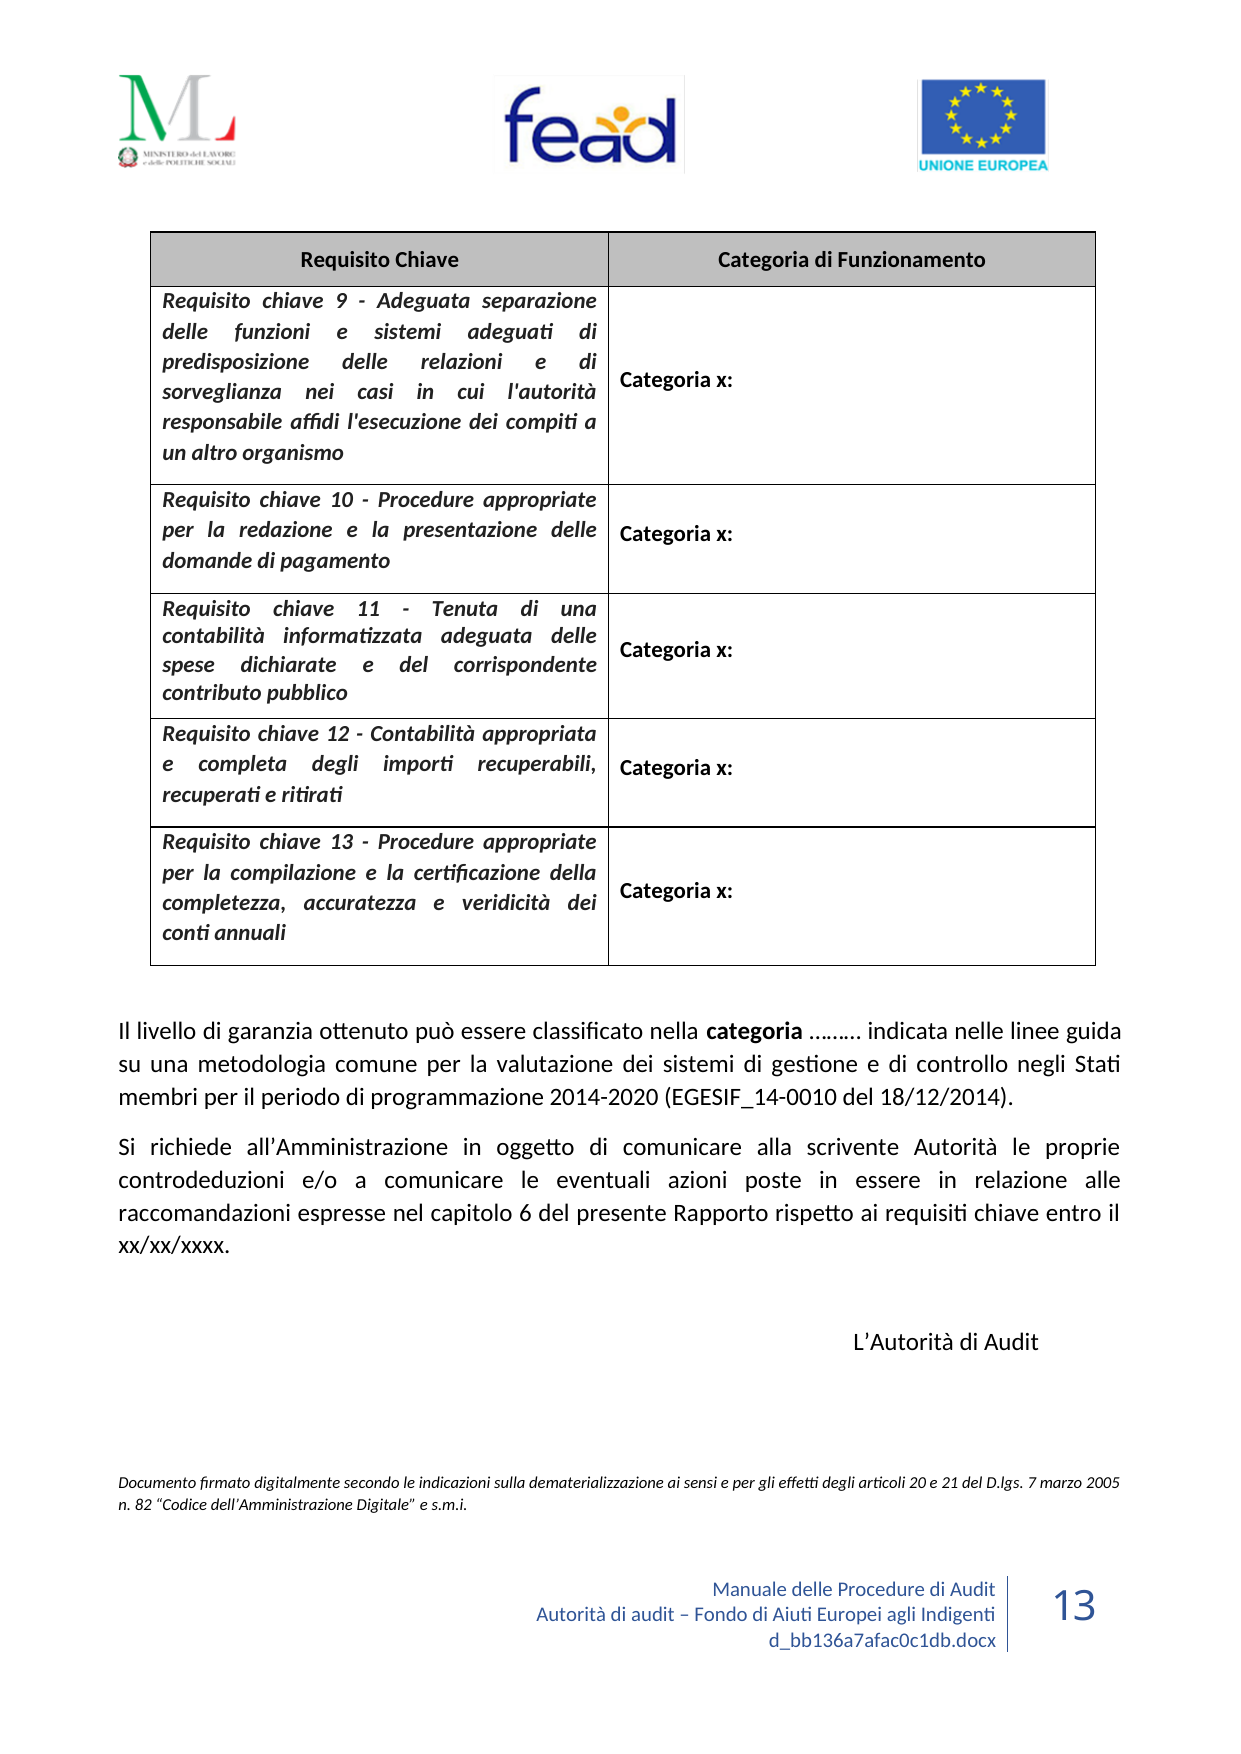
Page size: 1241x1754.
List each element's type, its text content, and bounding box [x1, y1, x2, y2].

table_cell Categoria x: [609, 287, 1095, 484]
text Documento firmato digitalmente secondo le indicazioni sulla dematerializzazione ai sensi e per gli effetti degli articoli 20 e 21 del D.lgs. 7 marzo 2005 n. 82 “Codice dell’Amministrazione Digitale” e s.m.i. [118, 1472, 1122, 1514]
table_header Categoria di Funzionamento [609, 233, 1095, 286]
table_cell Categoria x: [609, 485, 1095, 593]
table_cell Requisito chiave 9 - Adeguata separazione delle funzioni e sistemi adeguati di predisposizione delle relazioni e di sorveglianza nei casi in cui l'autorità responsabile affidi l'esecuzione dei compiti a un altro organismo [151, 287, 608, 484]
text Si richiede all’Amministrazione in oggetto di comunicare alla scrivente Autorità le proprie controdeduzioni e/o a comunicare le eventuali azioni poste in essere in relazione alle raccomandazioni espresse nel capitolo 6 del presente Rapporto rispetto ai requisiti chiave entro il xx/xx/xxxx. [118, 1131, 1122, 1260]
table_cell Categoria x: [609, 594, 1095, 718]
picture [118, 73, 1156, 175]
table_cell Requisito chiave 13 - Procedure appropriate per la compilazione e la certificazione della completezza, accuratezza e veridicità dei conti annuali [151, 828, 608, 965]
table_cell Requisito chiave 12 - Contabilità appropriata e completa degli importi recuperabili, recuperati e ritirati [151, 719, 608, 826]
table_cell Requisito chiave 10 - Procedure appropriate per la redazione e la presentazione delle domande di pagamento [151, 485, 608, 593]
table_cell Categoria x: [609, 719, 1095, 826]
table_cell Requisito chiave 11 - Tenuta di una contabilità informatizzata adeguata delle spese dichiarate e del corrispondente contributo pubblico [151, 594, 608, 718]
table_cell Categoria x: [609, 828, 1095, 965]
text L’Autorità di Audit [118, 1326, 1122, 1357]
table_header Requisito Chiave [151, 233, 608, 286]
text Il livello di garanzia ottenuto può essere classificato nella categoria ……… indicata nelle linee guida su una metodologia comune per la valutazione dei sistemi di gestione e di controllo negli Stati membri per il periodo di programmazione 2014-2020 (EGESIF_14-0010 del 18/12/2014). [118, 1016, 1122, 1112]
